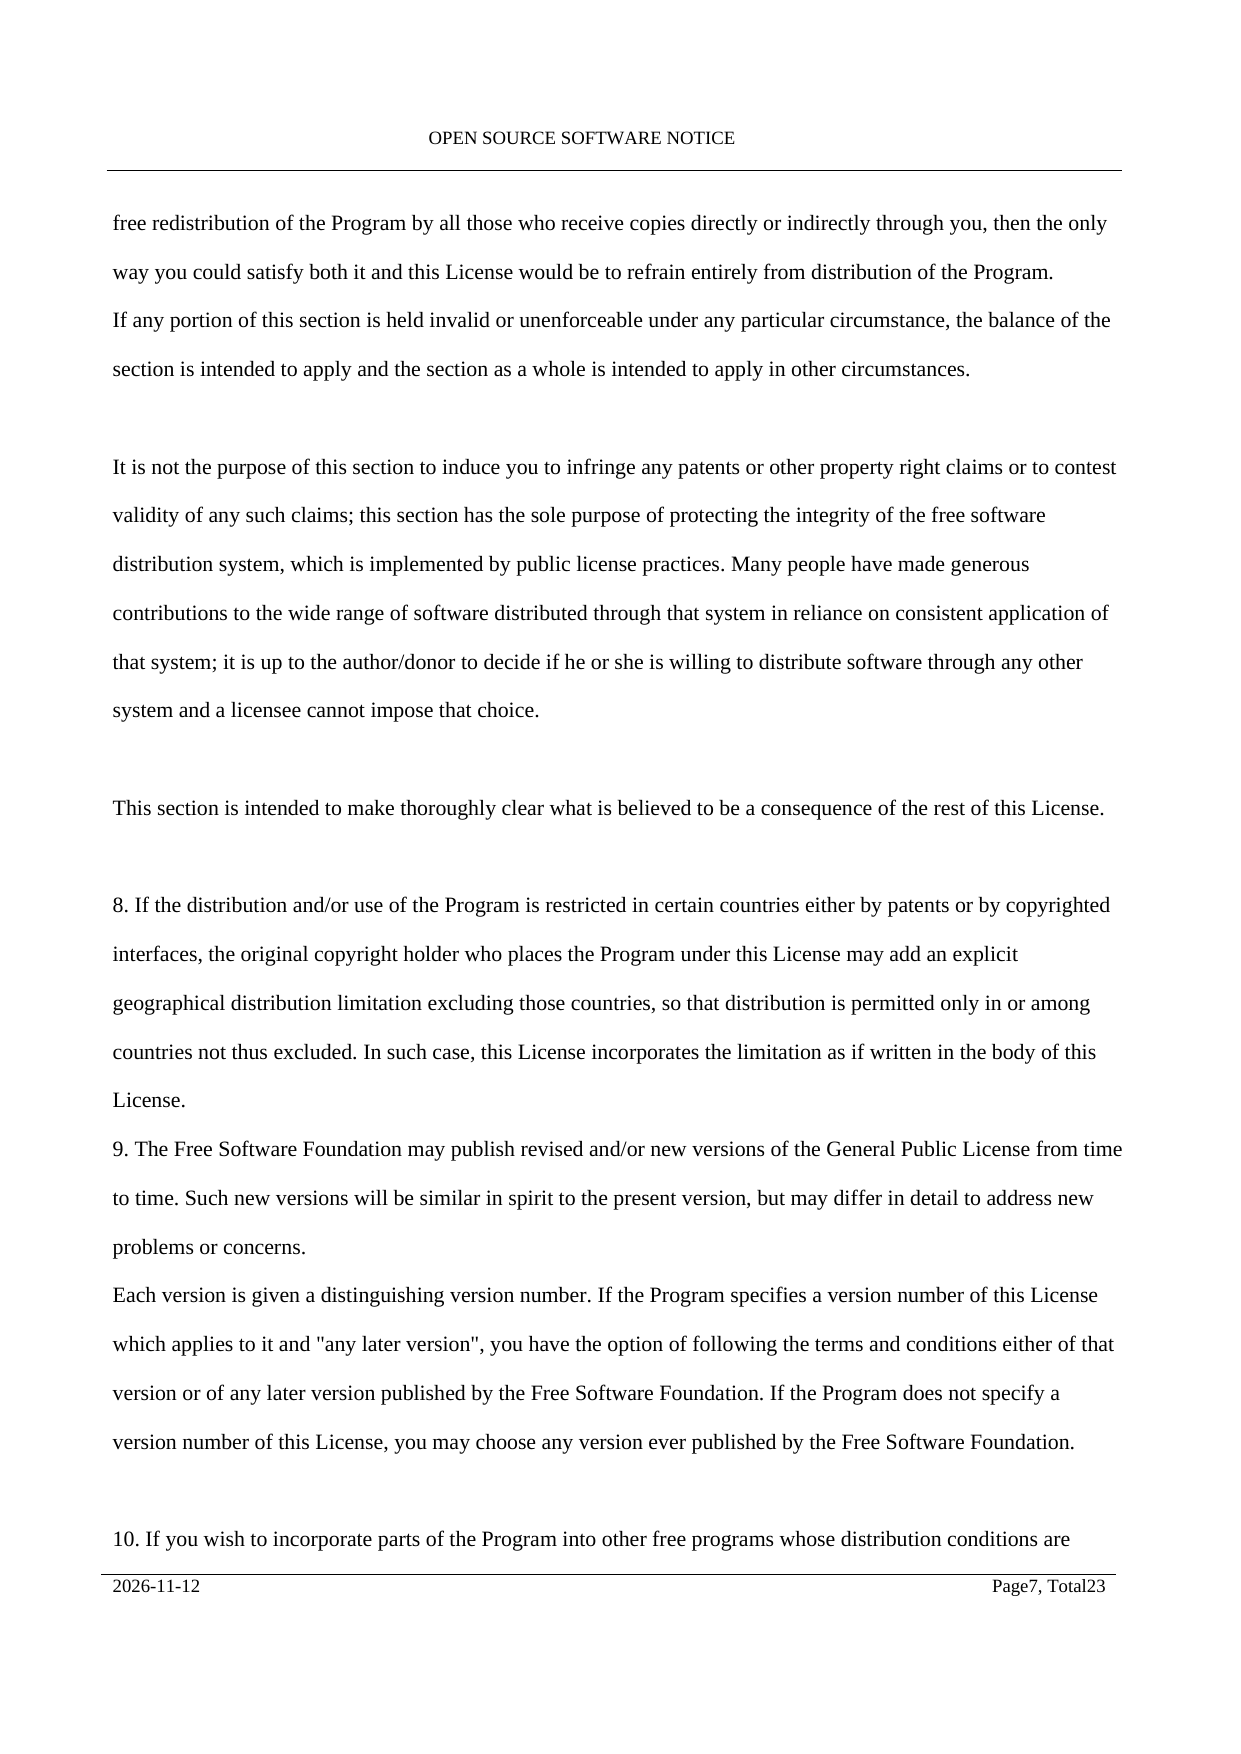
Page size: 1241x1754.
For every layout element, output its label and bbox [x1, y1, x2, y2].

text [112, 206, 1128, 1555]
